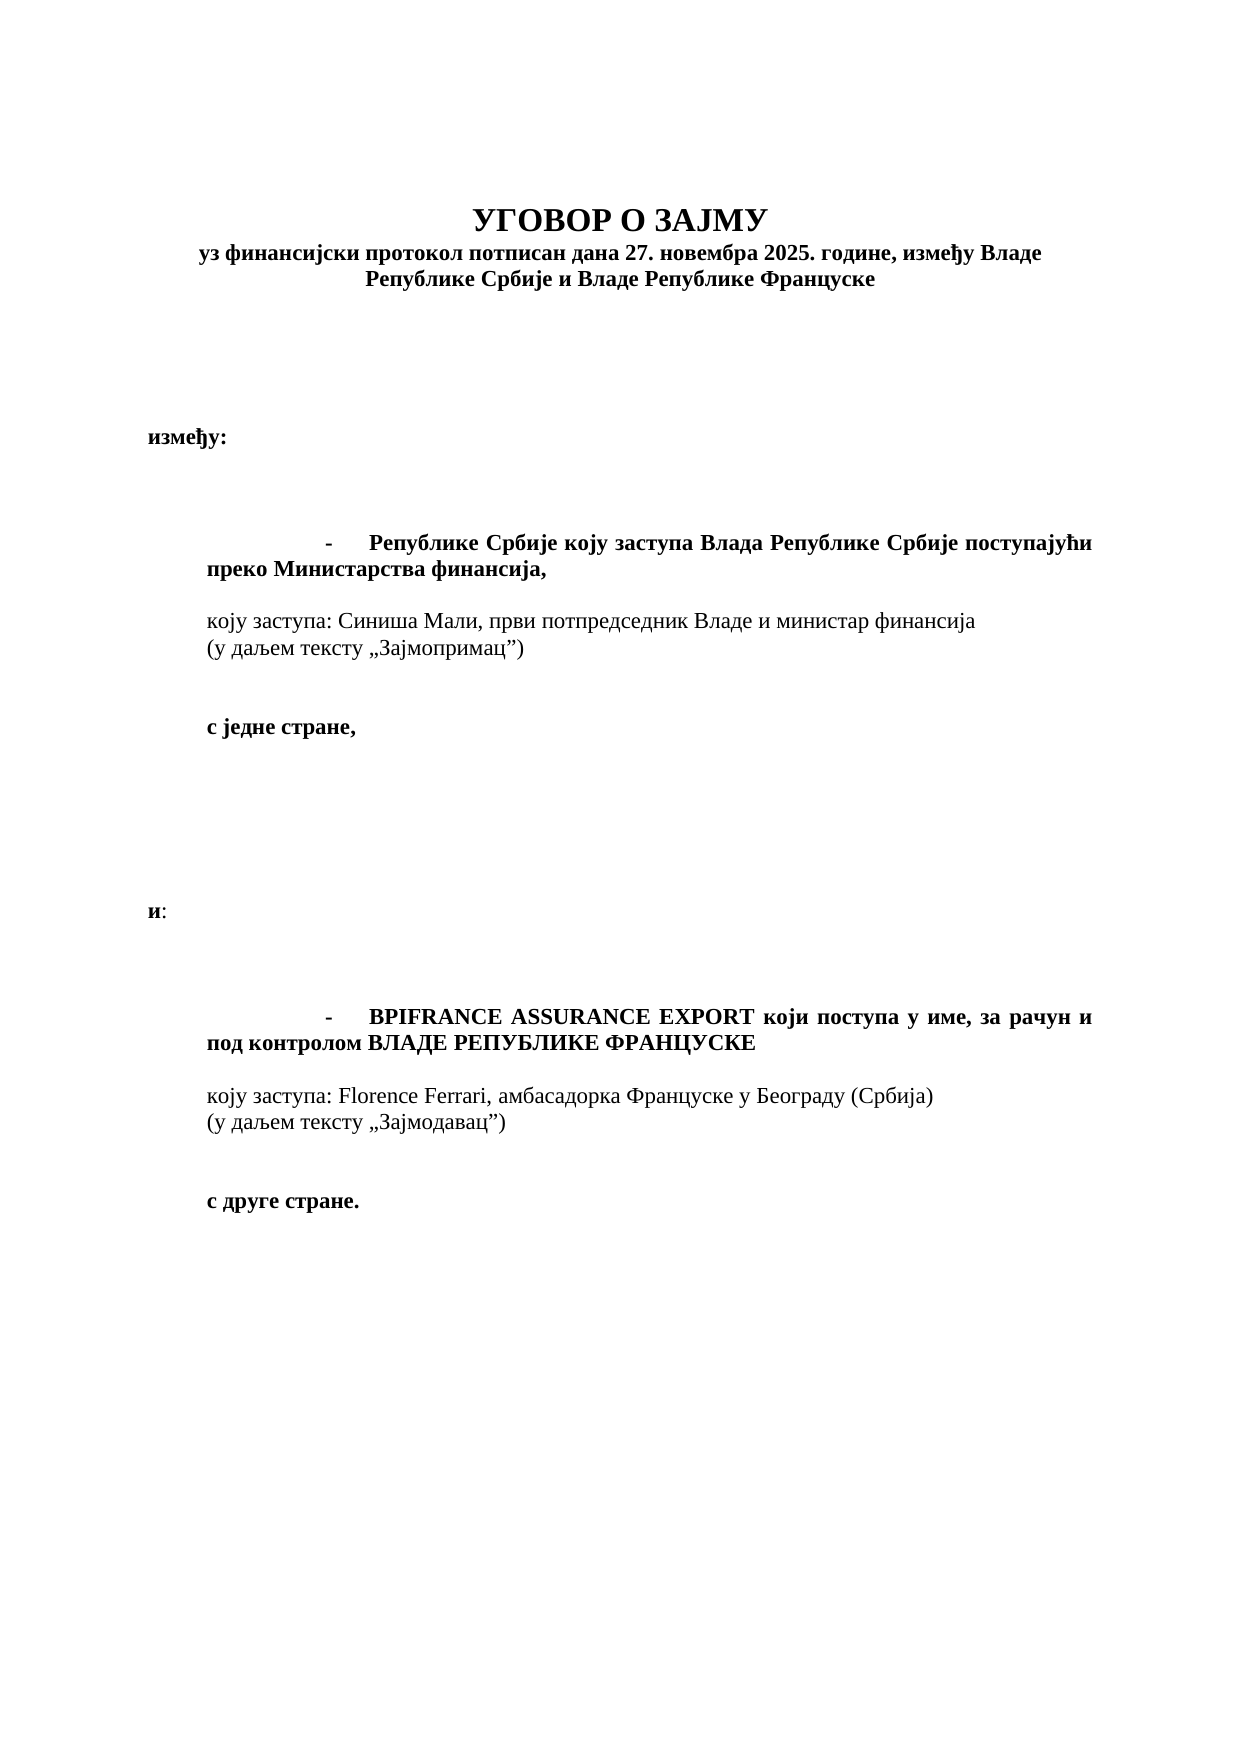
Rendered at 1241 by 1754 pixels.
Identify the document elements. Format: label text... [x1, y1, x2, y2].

list коју заступа: Синиша Мали, први потпредседник Владе и министар финансија [207, 608, 1093, 634]
text УГОВОР О ЗАЈМУ [148, 200, 1093, 239]
text уз финансијски протокол потписан дана 27. новембра 2025. године, између Владе Републике Србије и Владе Републике Француске [148, 239, 1093, 291]
list (у даљем тексту „Зајмопримацˮ) [207, 634, 1093, 660]
list Републике Србије коју заступа Влада Републике Србије поступајући преко Министарства финансија, [207, 528, 1093, 581]
list с друге стране. [207, 1187, 1093, 1214]
list и: [148, 897, 1093, 924]
text коју заступа: Florence Ferrari, амбасадорка Француске у Београду (Србија) [207, 1082, 1093, 1108]
list с једне стране, [207, 713, 1093, 739]
list BPIFRANCE ASSURANCE EXPORT који поступа у име, за рачун и под контролом ВЛАДЕ РЕПУБЛИКЕ ФРАНЦУСКЕ [207, 1003, 1093, 1056]
text (у даљем тексту „Зајмодавацˮ) [207, 1108, 1093, 1135]
text између: [148, 423, 1093, 449]
